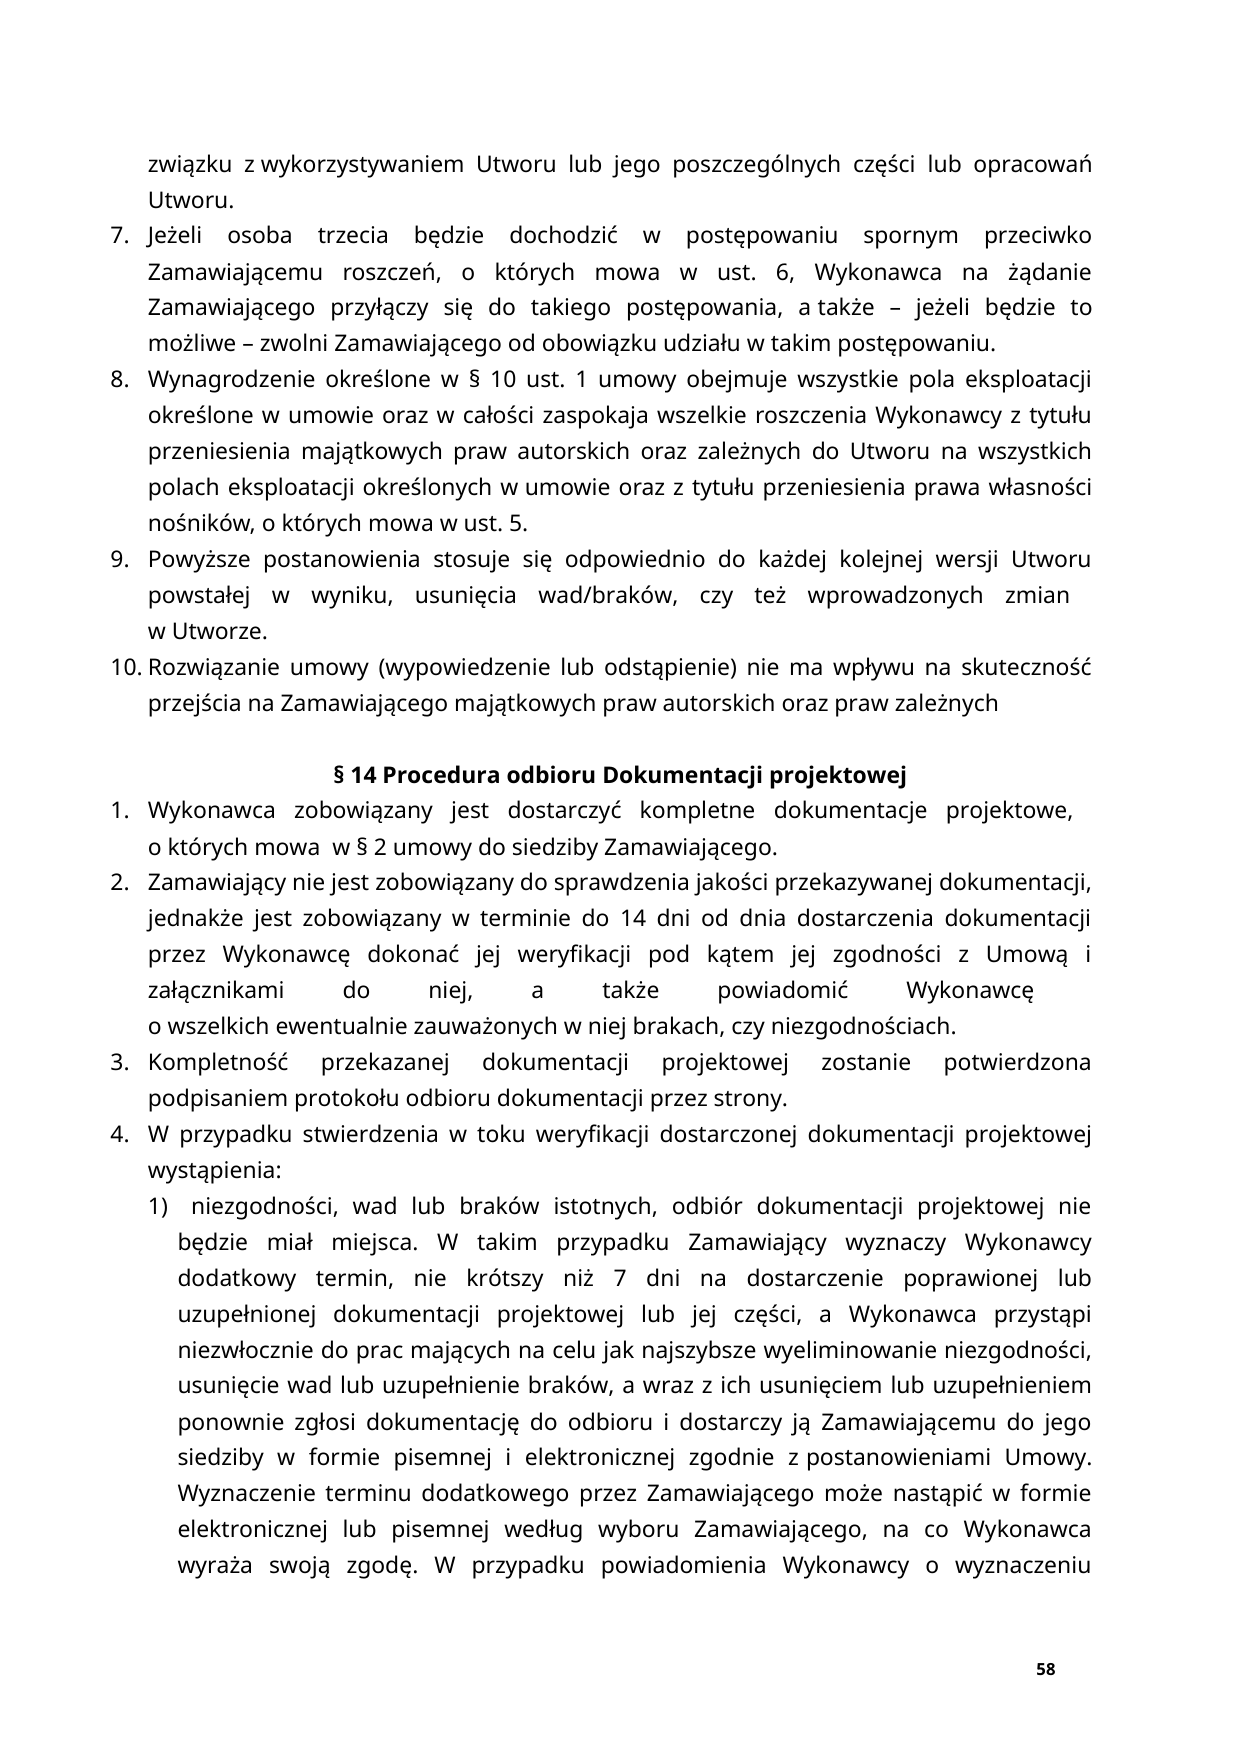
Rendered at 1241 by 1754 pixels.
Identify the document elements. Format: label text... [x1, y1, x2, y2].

list Wykonawca zobowiązany jest dostarczyć kompletne dokumentacje projektowe, o których mowa w § 2 umowy do siedziby Zamawiającego. [110, 794, 1093, 862]
list Rozwiązanie umowy (wypowiedzenie lub odstąpienie) nie ma wpływu na skuteczność przejścia na Zamawiającego majątkowych praw autorskich oraz praw zależnych [110, 651, 1093, 718]
list Jeżeli osoba trzecia będzie dochodzić w postępowaniu spornym przeciwko Zamawiającemu roszczeń, o których mowa w ust. 6, Wykonawca na żądanie Zamawiającego przyłączy się do takiego postępowania, a także – jeżeli będzie to możliwe – zwolni Zamawiającego od obowiązku udziału w takim postępowaniu. [110, 219, 1093, 358]
list W przypadku stwierdzenia w toku weryfikacji dostarczonej dokumentacji projektowej wystąpienia: [110, 1118, 1093, 1185]
list Powyższe postanowienia stosuje się odpowiednio do każdej kolejnej wersji Utworu powstałej w wyniku, usunięcia wad/braków, czy też wprowadzonych zmian w Utworze. [110, 543, 1093, 646]
text § 14 Procedura odbioru Dokumentacji projektowej [148, 758, 1093, 790]
list Wynagrodzenie określone w § 10 ust. 1 umowy obejmuje wszystkie pola eksploatacji określone w umowie oraz w całości zaspokaja wszelkie roszczenia Wykonawcy z tytułu przeniesienia majątkowych praw autorskich oraz zależnych do Utworu na wszystkich polach eksploatacji określonych w umowie oraz z tytułu przeniesienia prawa własności nośników, o których mowa w ust. 5. [110, 363, 1093, 538]
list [110, 148, 1093, 215]
list Zamawiający nie jest zobowiązany do sprawdzenia jakości przekazywanej dokumentacji, jednakże jest zobowiązany w terminie do 14 dni od dnia dostarczenia dokumentacji przez Wykonawcę dokonać jej weryfikacji pod kątem jej zgodności z Umową i załącznikami do niej, a także powiadomić Wykonawcę o wszelkich ewentualnie zauważonych w niej brakach, czy niezgodnościach. [110, 866, 1093, 1041]
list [148, 1190, 1093, 1580]
list Kompletność przekazanej dokumentacji projektowej zostanie potwierdzona podpisaniem protokołu odbioru dokumentacji przez strony. [110, 1046, 1093, 1113]
